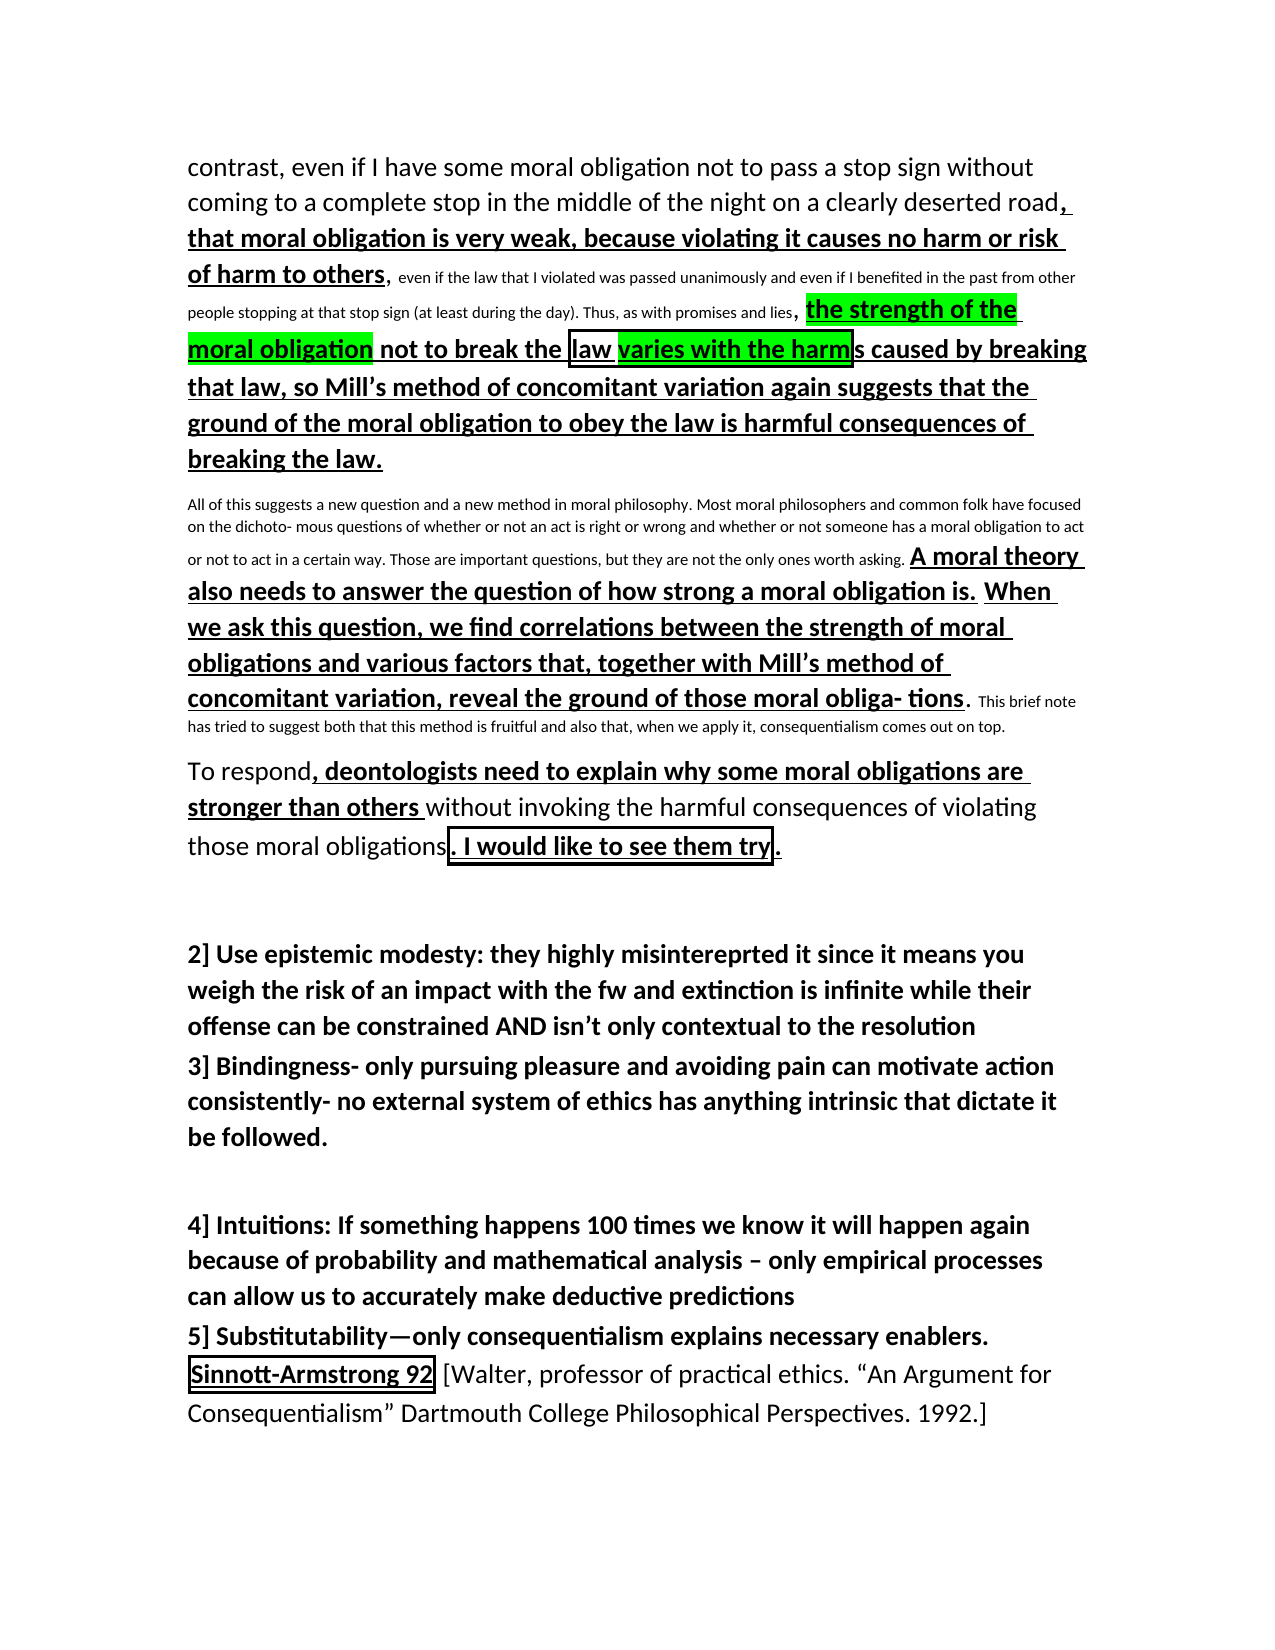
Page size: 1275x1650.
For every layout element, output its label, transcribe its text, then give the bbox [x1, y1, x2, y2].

subtitle 3] Bindingness- only pursuing pleasure and avoiding pain can motivate action consistently- no external system of ethics has anything intrinsic that dictate it be followed. [187, 1049, 1087, 1153]
text All of this suggests a new question and a new method in moral philosophy. Most moral philosophers and common folk have focused on the dichoto- mous questions of whether or not an act is right or wrong and whether or not someone has a moral obligation to act or not to act in a certain way. Those are important questions, but they are not the only ones worth asking. A moral theory also needs to answer the question of how strong a moral obligation is. When we ask this question, we find correlations between the strength of moral obligations and various factors that, together with Mill’s method of concomitant variation, reveal the ground of those moral obliga- tions. This brief note has tried to suggest both that this method is fruitful and also that, when we apply it, consequentialism comes out on top. [187, 494, 1087, 736]
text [187, 150, 1087, 360]
subtitle 4] Intuitions: If something happens 100 times we know it will happen again because of probability and mathematical analysis – only empirical processes can allow us to accurately make deductive predictions [187, 1208, 1087, 1312]
text Sinnott-Armstrong 92 [Walter, professor of practical ethics. “An Argument for Consequentialism” Dartmouth College Philosophical Perspectives. 1992.] [187, 1354, 1087, 1429]
subtitle 2] Use epistemic modesty: they highly misintereprted it since it means you weigh the risk of an impact with the fw and extinction is infinite while their offense can be constrained AND isn’t only contextual to the resolution [187, 938, 1087, 1042]
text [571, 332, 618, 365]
subtitle 5] Substitutability—only consequentialism explains necessary enablers. [187, 1319, 1087, 1352]
text To respond, deontologists need to explain why some moral obligations are stronger than others without invoking the harmful consequences of violating those moral obligations. I would like to see them try. [187, 754, 1087, 866]
